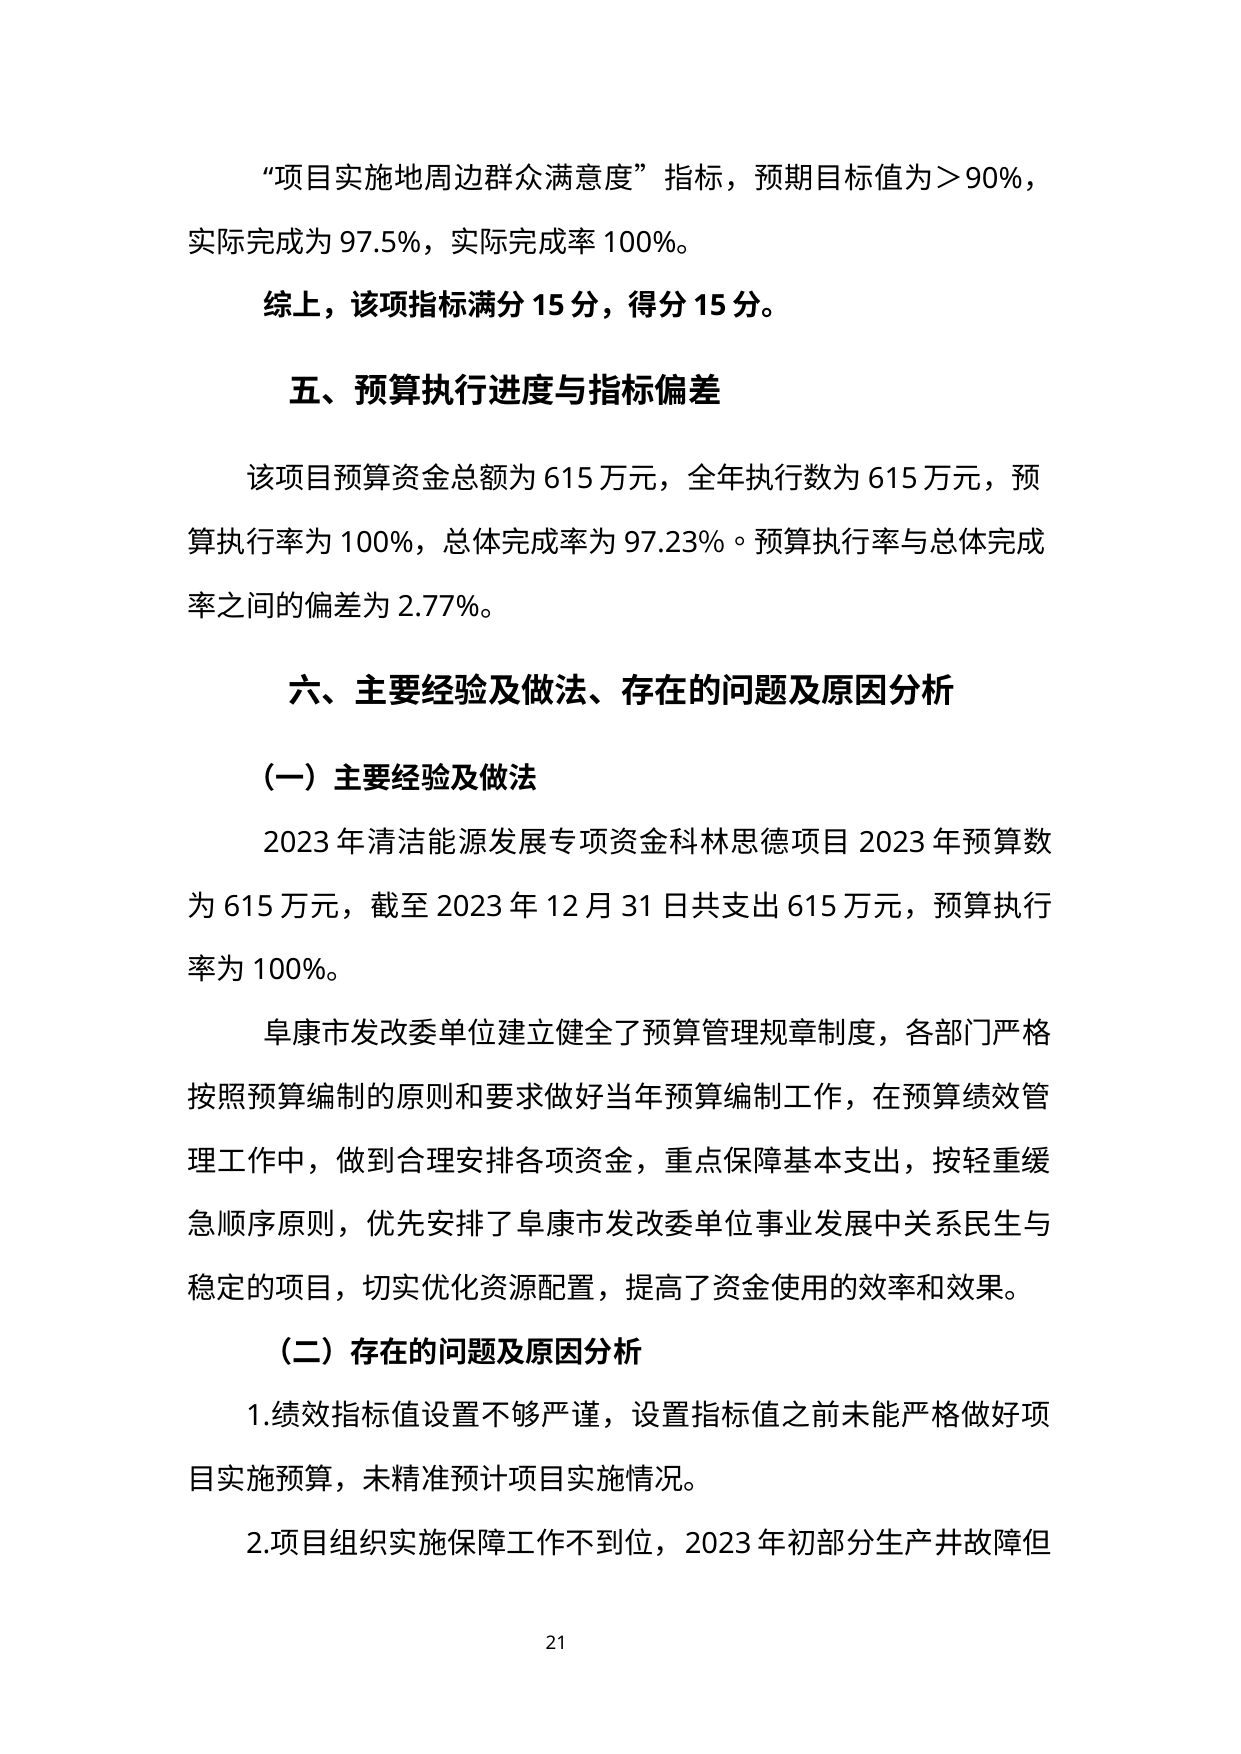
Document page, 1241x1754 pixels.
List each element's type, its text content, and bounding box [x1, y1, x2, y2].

list 该项目预算资金总额为615万元，全年执行数为615万元，预算执行率为100%，总体完成率为97.23%。预算执行率与总体完成率之间的偏差为2.77%。 [187, 454, 1053, 624]
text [187, 1519, 1053, 1562]
text （二）存在的问题及原因分析 [187, 1328, 1053, 1371]
text “项目实施地周边群众满意度”指标，预期目标值为＞90%，实际完成为97.5%，实际完成率100%。 [187, 154, 1053, 261]
text 阜康市发改委单位建立健全了预算管理规章制度，各部门严格按照预算编制的原则和要求做好当年预算编制工作，在预算绩效管理工作中，做到合理安排各项资金，重点保障基本支出，按轻重缓急顺序原则，优先安排了阜康市发改委单位事业发展中关系民生与稳定的项目，切实优化资源配置，提高了资金使用的效率和效果。 [187, 1009, 1053, 1307]
text 2023年清洁能源发展专项资金科林思德项目2023年预算数为615万元，截至2023年12月31日共支出615万元，预算执行率为100%。 [187, 818, 1053, 988]
text 综上，该项指标满分15分，得分15分。 [187, 282, 1053, 324]
subtitle 五、预算执行进度与指标偏差 [187, 346, 1053, 431]
subtitle 六、主要经验及做法、存在的问题及原因分析 [187, 646, 1053, 731]
text 1.绩效指标值设置不够严谨，设置指标值之前未能严格做好项目实施预算，未精准预计项目实施情况。 [187, 1392, 1053, 1498]
list （一）主要经验及做法 [246, 755, 1053, 797]
